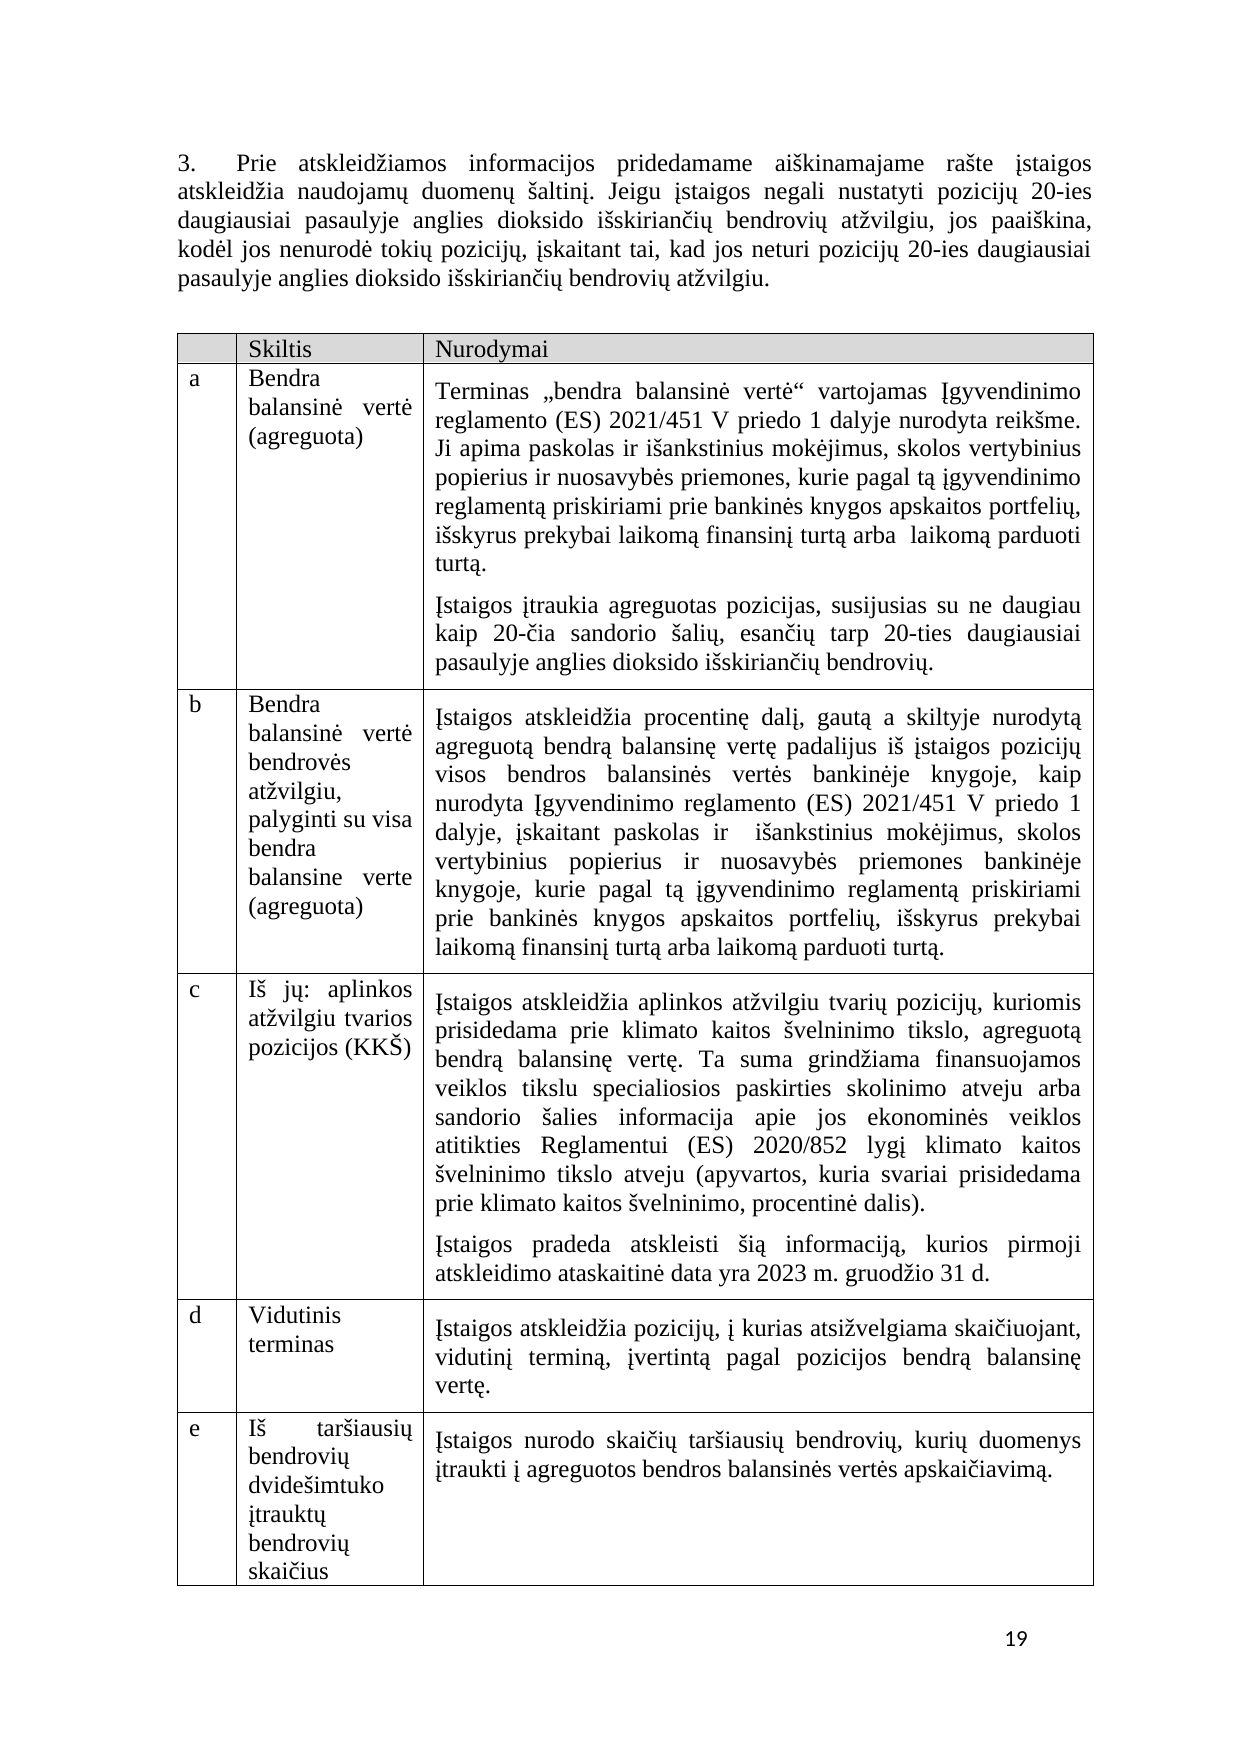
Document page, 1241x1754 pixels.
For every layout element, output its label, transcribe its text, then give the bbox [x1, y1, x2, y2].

table_cell d [178, 1300, 236, 1412]
table_header Nurodymai [424, 334, 1093, 362]
table_cell Įstaigos atskleidžia aplinkos atžvilgiu tvarių pozicijų, kuriomis prisidedama prie klimato kaitos švelninimo tikslo, agreguotą bendrą balansinę vertę. Ta suma grindžiama finansuojamos veiklos tikslu specialiosios paskirties skolinimo atveju arba sandorio šalies informacija apie jos ekonominės veiklos atitikties Reglamentui (ES) 2020/852 lygį klimato kaitos švelninimo tikslo atveju (apyvartos, kuria svariai prisidedama prie klimato kaitos švelninimo, procentinė dalis). Įstaigos pradeda atskleisti šią informaciją, kurios pirmoji atskleidimo ataskaitinė data yra 2023 m. gruodžio 31 d. [424, 974, 1093, 1299]
table_cell Terminas „bendra balansinė vertė“ vartojamas Įgyvendinimo reglamento (ES) 2021/451 V priedo 1 dalyje nurodyta reikšme. Ji apima paskolas ir išankstinius mokėjimus, skolos vertybinius popierius ir nuosavybės priemones, kurie pagal tą įgyvendinimo reglamentą priskiriami prie bankinės knygos apskaitos portfelių, išskyrus prekybai laikomą finansinį turtą arba laikomą parduoti turtą. Įstaigos įtraukia agreguotas pozicijas, susijusias su ne daugiau kaip 20-čia sandorio šalių, esančių tarp 20-ties daugiausiai pasaulyje anglies dioksido išskiriančių bendrovių. [424, 364, 1093, 688]
table_cell Vidutinis terminas [237, 1300, 423, 1412]
table_header Skiltis [237, 334, 423, 362]
table_cell Bendra balansinė vertė bendrovės atžvilgiu, palyginti su visa bendra balansine verte (agreguota) [237, 690, 423, 973]
table_cell a [178, 364, 236, 688]
table_cell Bendra balansinė vertė (agreguota) [237, 364, 423, 688]
table_cell Įstaigos nurodo skaičių taršiausių bendrovių, kurių duomenys įtraukti į agreguotos bendros balansinės vertės apskaičiavimą. [424, 1413, 1093, 1585]
table_cell c [178, 974, 236, 1299]
table_cell Iš jų: aplinkos atžvilgiu tvarios pozicijos (KKŠ) [237, 974, 423, 1299]
table_cell Įstaigos atskleidžia procentinę dalį, gautą a skiltyje nurodytą agreguotą bendrą balansinę vertę padalijus iš įstaigos pozicijų visos bendros balansinės vertės bankinėje knygoje, kaip nurodyta Įgyvendinimo reglamento (ES) 2021/451 V priedo 1 dalyje, įskaitant paskolas ir išankstinius mokėjimus, skolos vertybinius popierius ir nuosavybės priemones bankinėje knygoje, kurie pagal tą įgyvendinimo reglamentą priskiriami prie bankinės knygos apskaitos portfelių, išskyrus prekybai laikomą finansinį turtą arba laikomą parduoti turtą. [424, 690, 1093, 973]
table_cell e [178, 1413, 236, 1585]
table_cell Įstaigos atskleidžia pozicijų, į kurias atsižvelgiama skaičiuojant, vidutinį terminą, įvertintą pagal pozicijos bendrą balansinę vertę. [424, 1300, 1093, 1412]
list Prie atskleidžiamos informacijos pridedamame aiškinamajame rašte įstaigos atskleidžia naudojamų duomenų šaltinį. Jeigu įstaigos negali nustatyti pozicijų 20-ies daugiausiai pasaulyje anglies dioksido išskiriančių bendrovių atžvilgiu, jos paaiškina, kodėl jos nenurodė tokių pozicijų, įskaitant tai, kad jos neturi pozicijų 20-ies daugiausiai pasaulyje anglies dioksido išskiriančių bendrovių atžvilgiu. [177, 148, 1092, 291]
table_cell b [178, 690, 236, 973]
table_header [178, 334, 236, 362]
table_cell Iš taršiausių bendrovių dvidešimtuko įtrauktų bendrovių skaičius [237, 1413, 423, 1585]
